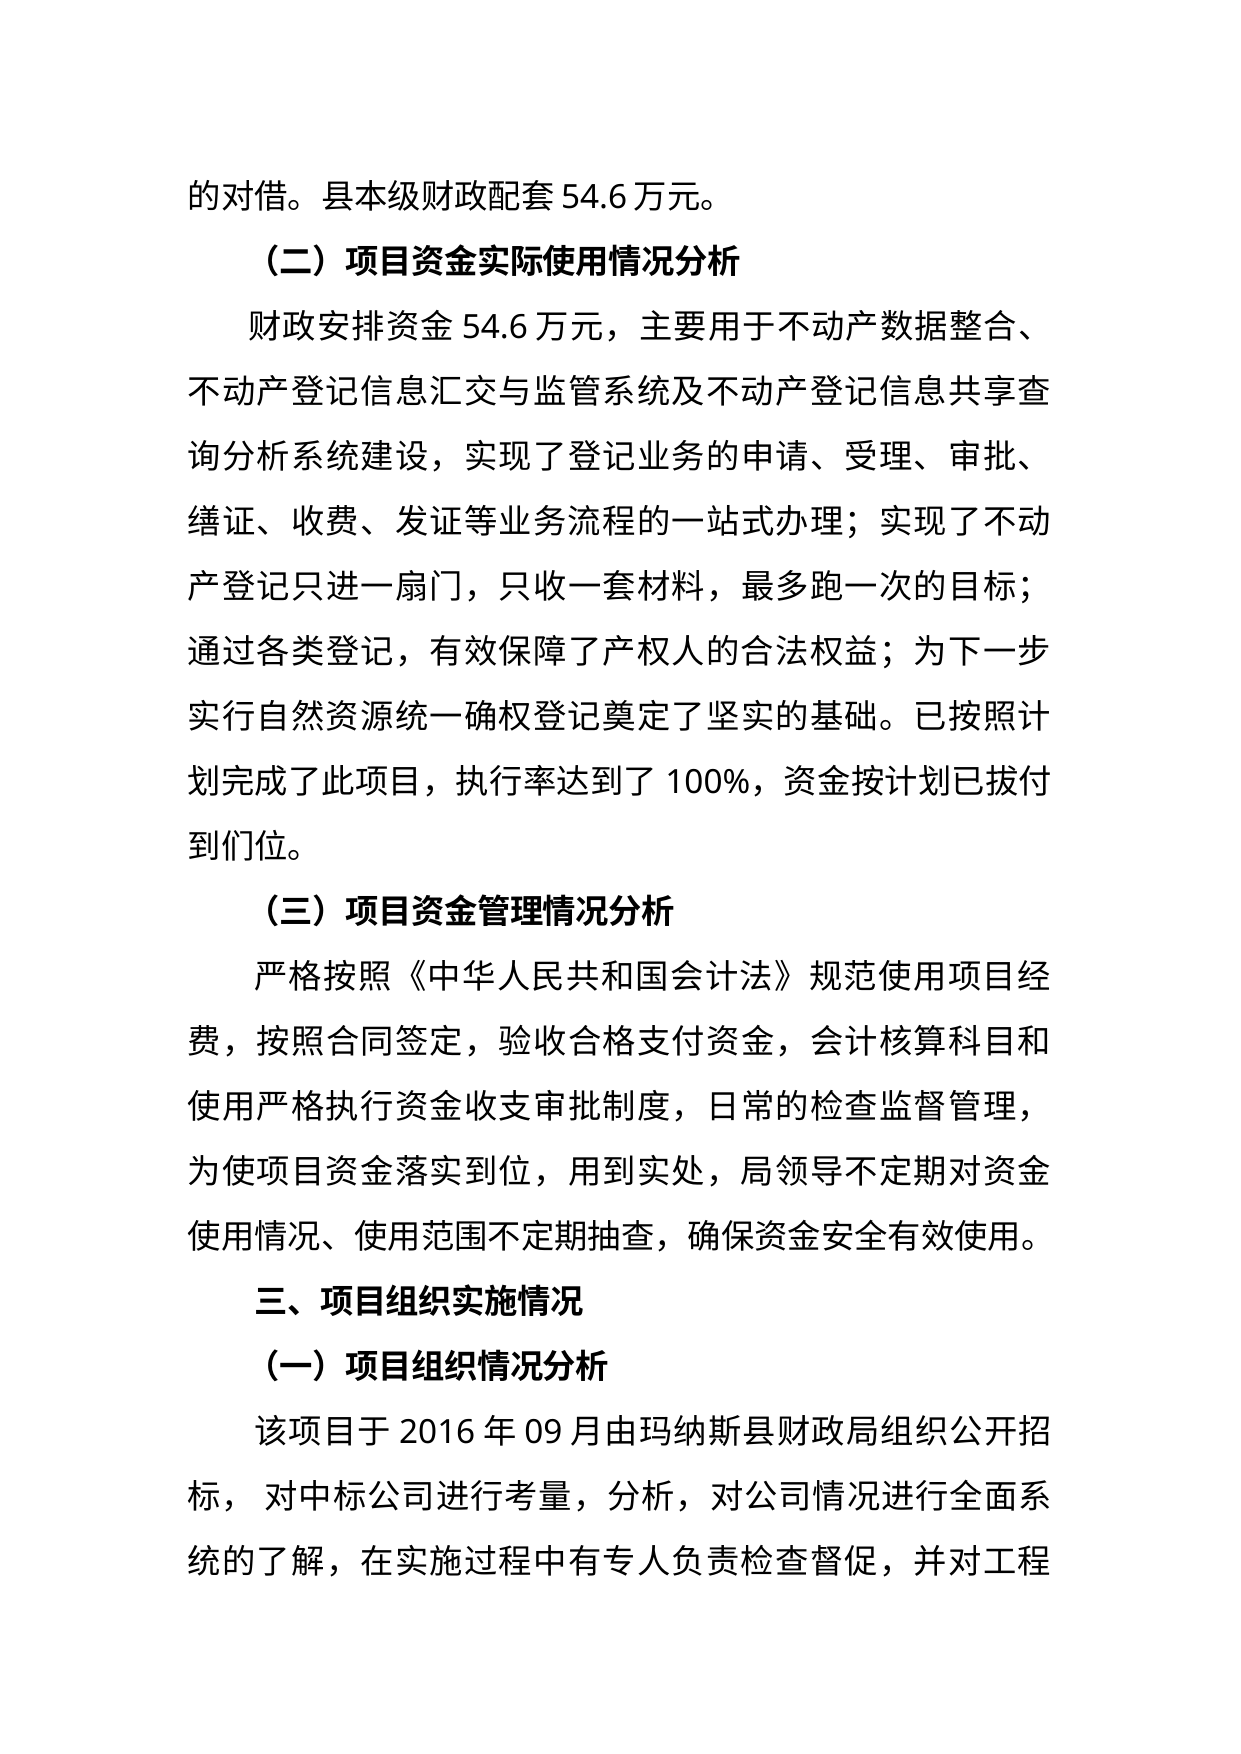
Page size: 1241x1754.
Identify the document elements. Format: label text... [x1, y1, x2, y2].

text （一）项目组织情况分析 [187, 1332, 1053, 1397]
text 财政安排资金54.6万元，主要用于不动产数据整合、不动产登记信息汇交与监管系统及不动产登记信息共享查询分析系统建设，实现了登记业务的申请、受理、审批、缮证、收费、发证等业务流程的一站式办理；实现了不动产登记只进一扇门，只收一套材料，最多跑一次的目标；通过各类登记，有效保障了产权人的合法权益；为下一步实行自然资源统一确权登记奠定了坚实的基础。已按照计划完成了此项目，执行率达到了100%，资金按计划已拔付到们位。 [187, 292, 1053, 877]
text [187, 1397, 1053, 1592]
text 三、项目组织实施情况 [187, 1267, 1053, 1332]
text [187, 162, 1053, 227]
text 严格按照《中华人民共和国会计法》规范使用项目经费，按照合同签定，验收合格支付资金，会计核算科目和使用严格执行资金收支审批制度，日常的检查监督管理，为使项目资金落实到位，用到实处，局领导不定期对资金使用情况、使用范围不定期抽查，确保资金安全有效使用。 [187, 942, 1053, 1267]
text （二）项目资金实际使用情况分析 [187, 227, 1053, 292]
text （三）项目资金管理情况分析 [187, 877, 1053, 942]
